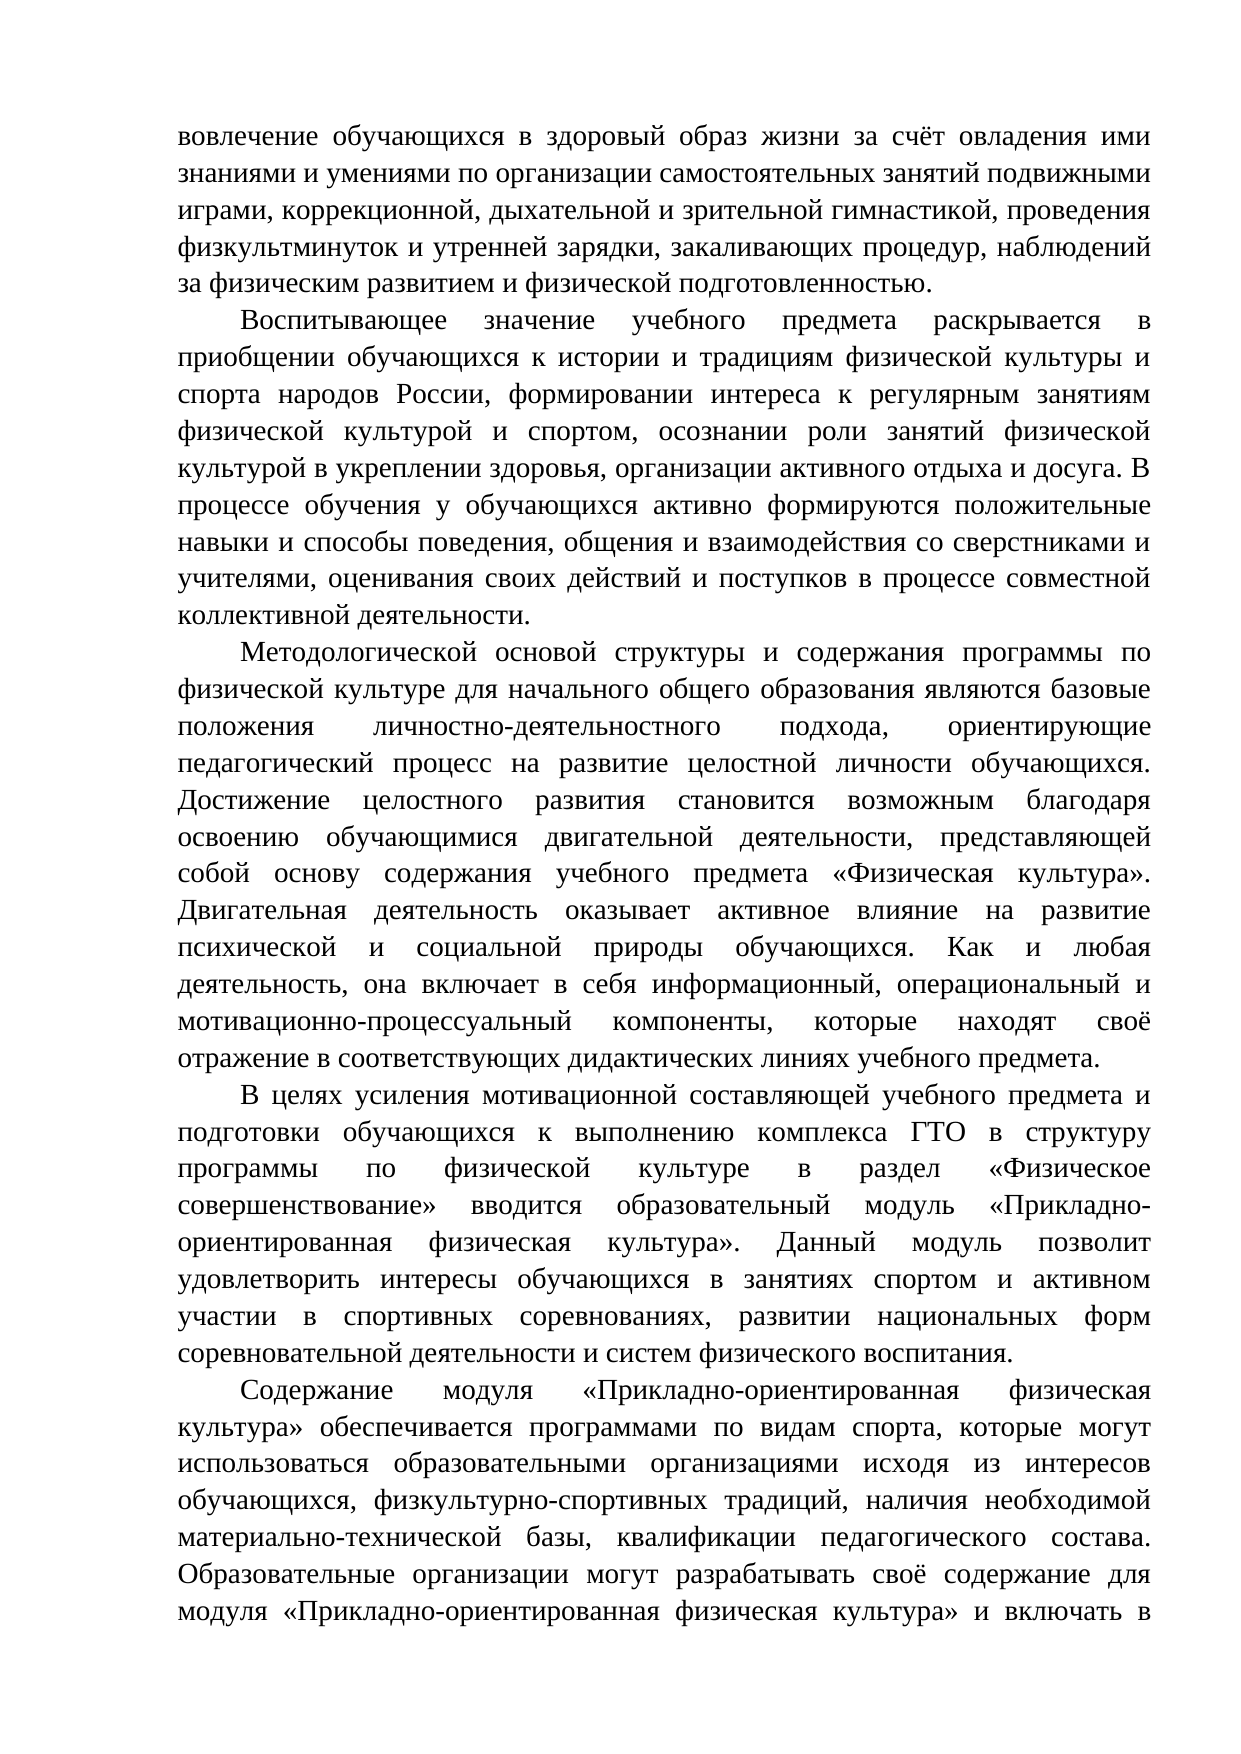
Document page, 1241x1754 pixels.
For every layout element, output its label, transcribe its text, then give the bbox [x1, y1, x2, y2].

text Воспитывающее значение учебного предмета раскрывается в приобщении обучающихся к истории и традициям физической культуры и спорта народов России, формировании интереса к регулярным занятиям физической культурой и спортом, осознании роли занятий физической культурой в укреплении здоровья, организации активного отдыха и досуга. В процессе обучения у обучающихся активно формируются положительные навыки и способы поведения, общения и взаимодействия со сверстниками и учителями, оценивания своих действий и поступков в процессе совместной коллективной деятельности. [177, 302, 1152, 631]
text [177, 1372, 1152, 1627]
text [177, 118, 1152, 299]
text В целях усиления мотивационной составляющей учебного предмета и подготовки обучающихся к выполнению комплекса ГТО в структуру программы по физической культуре в раздел «Физическое совершенствование» вводится образовательный модуль «Прикладно-ориентированная физическая культура». Данный модуль позволит удовлетворить интересы обучающихся в занятиях спортом и активном участии в спортивных соревнованиях, развитии национальных форм соревновательной деятельности и систем физического воспитания. [177, 1077, 1152, 1368]
text Методологической основой структуры и содержания программы по физической культуре для начального общего образования являются базовые положения личностно-деятельностного подхода, ориентирующие педагогический процесс на развитие целостной личности обучающихся. Достижение целостного развития становится возможным благодаря освоению обучающимися двигательной деятельности, представляющей собой основу содержания учебного предмета «Физическая культура». Двигательная деятельность оказывает активное влияние на развитие психической и социальной природы обучающихся. Как и любая деятельность, она включает в себя информационный, операциональный и мотивационно-процессуальный компоненты, которые находят своё отражение в соответствующих дидактических линиях учебного предмета. [177, 634, 1152, 1073]
